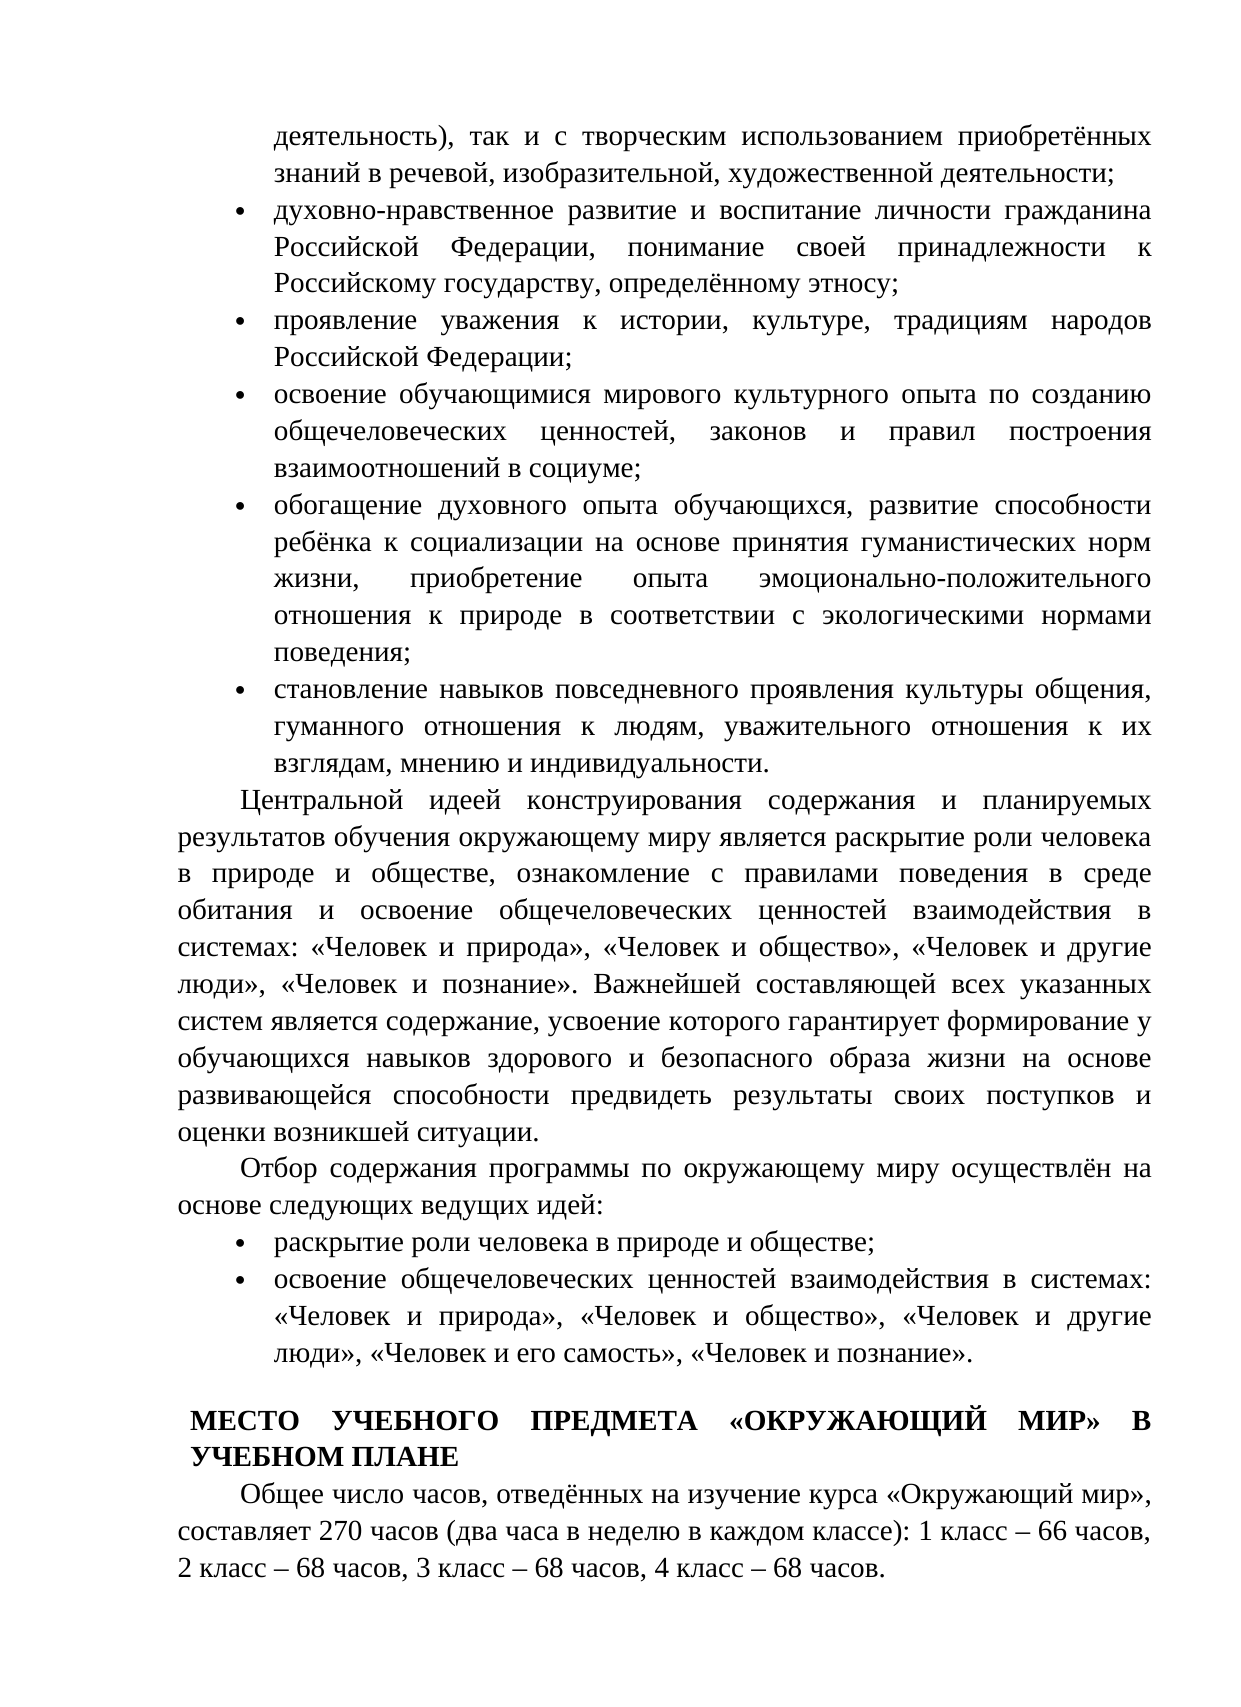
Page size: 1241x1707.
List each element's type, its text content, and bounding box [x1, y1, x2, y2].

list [236, 118, 1152, 188]
list освоение общечеловеческих ценностей взаимодействия в системах: «Человек и природа», «Человек и общество», «Человек и другие люди», «Человек и его самость», «Человек и познание». [236, 1261, 1152, 1368]
text Общее число часов, отведённых на изучение курса «Окружающий мир», составляет 270 часов (два часа в неделю в каждом классе): 1 класс – 66 часов, 2 класс – 68 часов, 3 класс – 68 часов, 4 класс – 68 часов. [177, 1476, 1152, 1584]
list проявление уважения к истории, культуре, традициям народов Российской Федерации; [236, 302, 1152, 373]
text Отбор содержания программы по окружающему миру осуществлён на основе следующих ведущих идей: [177, 1151, 1152, 1221]
list становление навыков повседневного проявления культуры общения, гуманного отношения к людям, уважительного отношения к их взглядам, мнению и индивидуальности. [236, 671, 1152, 778]
text Центральной идеей конструирования содержания и планируемых результатов обучения окружающему миру является раскрытие роли человека в природе и обществе, ознакомление с правилами поведения в среде обитания и освоение общечеловеческих ценностей взаимодействия в системах: «Человек и природа», «Человек и общество», «Человек и другие люди», «Человек и познание». Важнейшей составляющей всех указанных систем является содержание, усвоение которого гарантирует формирование у обучающихся навыков здорового и безопасного образа жизни на основе развивающейся способности предвидеть результаты своих поступков и оценки возникшей ситуации. [177, 782, 1152, 1147]
text МЕСТО УЧЕБНОГО ПРЕДМЕТА «ОКРУЖАЮЩИЙ МИР» В УЧЕБНОМ ПЛАНЕ [190, 1403, 1152, 1473]
list духовно-нравственное развитие и воспитание личности гражданина Российской Федерации, понимание своей принадлежности к Российскому государству, определённому этносу; [236, 192, 1152, 299]
list обогащение духовного опыта обучающихся, развитие способности ребёнка к социализации на основе принятия гуманистических норм жизни, приобретение опыта эмоционально-положительного отношения к природе в соответствии с экологическими нормами поведения; [236, 487, 1152, 668]
list освоение обучающимися мирового культурного опыта по созданию общечеловеческих ценностей, законов и правил построения взаимоотношений в социуме; [236, 376, 1152, 483]
list раскрытие роли человека в природе и обществе; [236, 1224, 1152, 1258]
